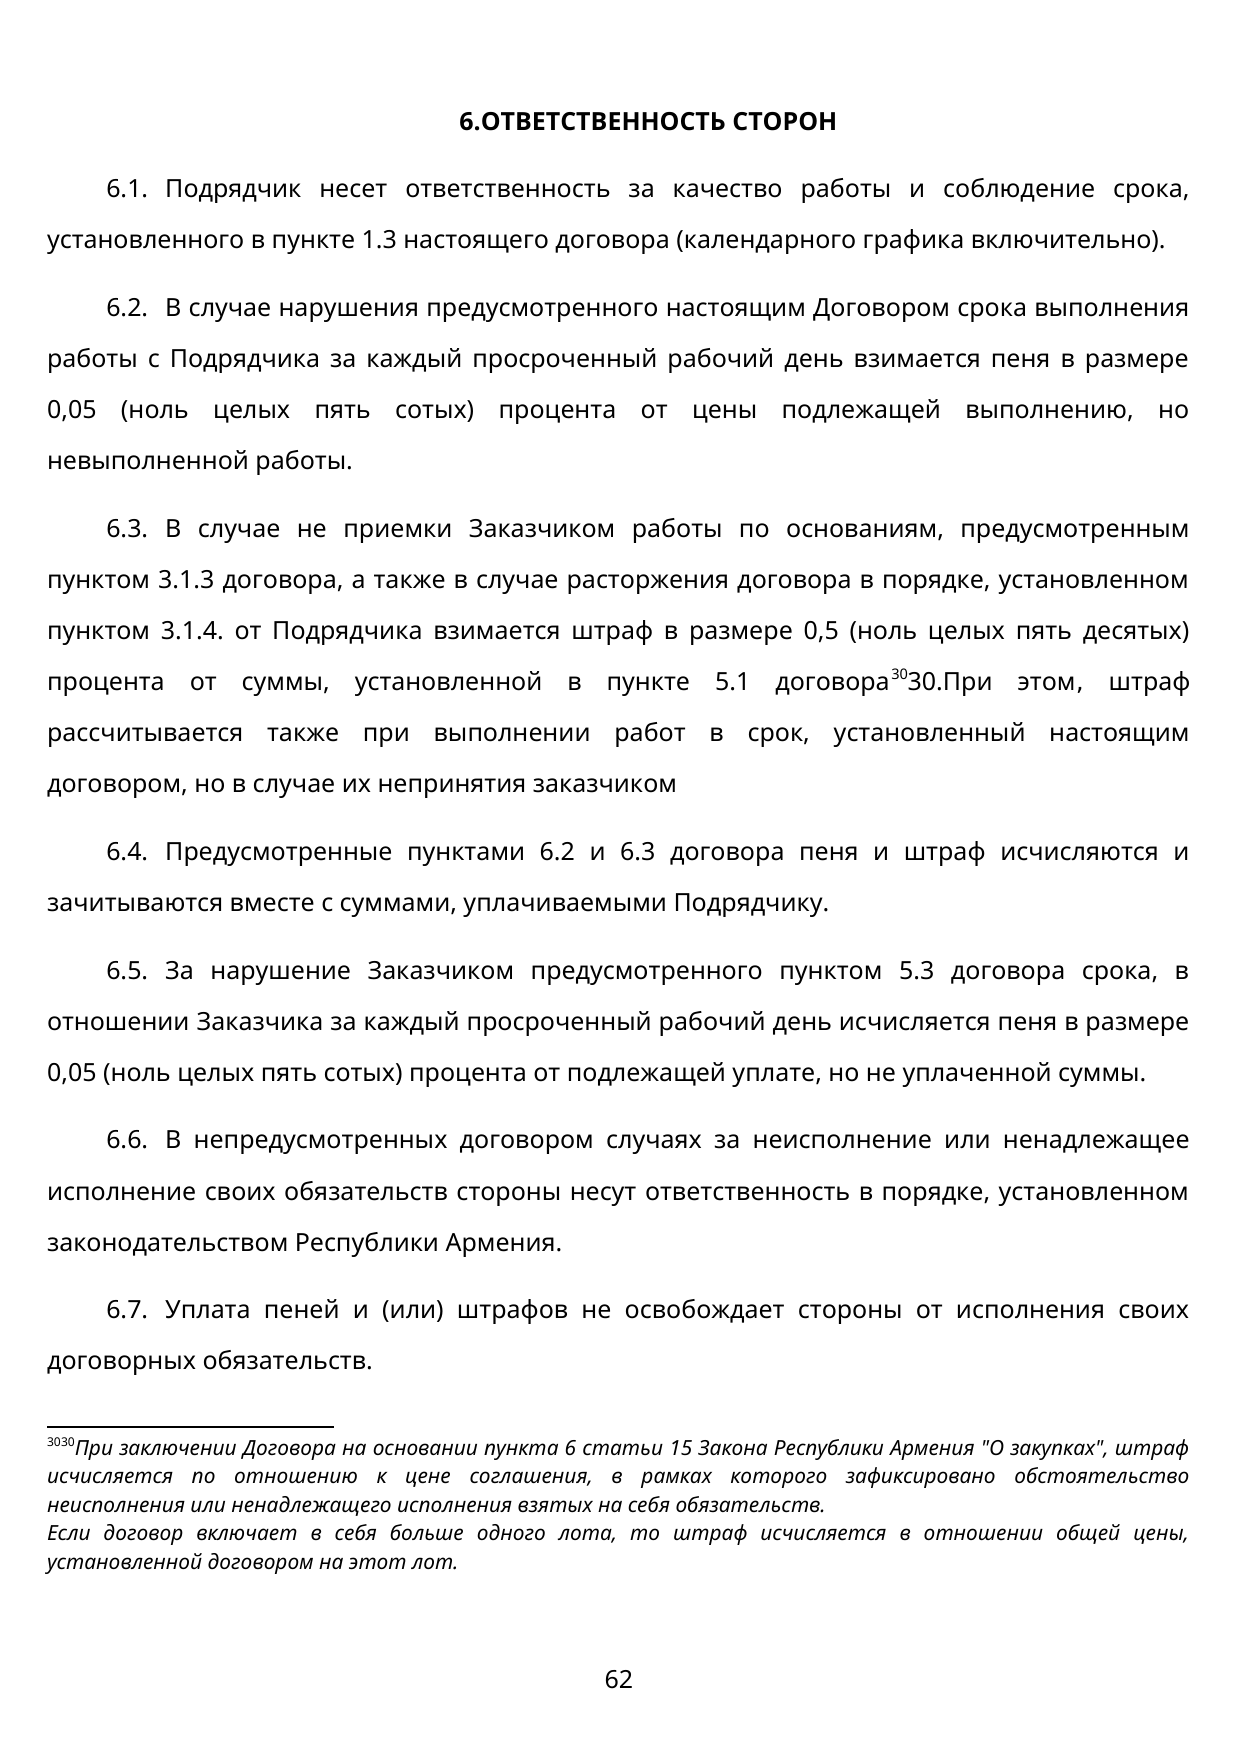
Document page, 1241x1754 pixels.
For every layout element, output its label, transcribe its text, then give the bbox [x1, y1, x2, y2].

text 6.7. Уплата пеней и (или) штрафов не освобождает стороны от исполнения своих договорных обязательств. [47, 1292, 1191, 1377]
text 6.5. За нарушение Заказчиком предусмотренного пунктом 5.3 договора срока, в отношении Заказчика за каждый просроченный рабочий день исчисляется пеня в размере 0,05 (ноль целых пять сотых) процента от подлежащей уплате, но не уплаченной суммы. [47, 952, 1191, 1088]
text 6.3. В случае не приемки Заказчиком работы по основаниям, предусмотренным пунктом 3.1.3 договора, а также в случае расторжения договора в порядке, установленном пунктом 3.1.4. от Подрядчика взимается штраф в размере 0,5 (ноль целых пять десятых) процента от суммы, установленной в пункте 5.1 договора30.При этом, штраф рассчитывается также при выполнении работ в срок, установленный настоящим договором, но в случае их непринятия заказчиком [47, 511, 1191, 800]
text 6.1. Подрядчик несет ответственность за качество работы и соблюдение срока, установленного в пункте 1.3 настоящего договора (календарного графика включительно). [47, 171, 1191, 256]
text 6.2. В случае нарушения предусмотренного настоящим Договором срока выполнения работы с Подрядчика за каждый просроченный рабочий день взимается пеня в размере 0,05 (ноль целых пять сотых) процента от цены подлежащей выполнению, но невыполненной работы. [47, 290, 1191, 477]
text 6.6. В непредусмотренных договором случаях за неисполнение или ненадлежащее исполнение своих обязательств стороны несут ответственность в порядке, установленном законодательством Республики Армения. [47, 1122, 1191, 1258]
text 6.4. Предусмотренные пунктами 6.2 и 6.3 договора пеня и штраф исчисляются и зачитываются вместе с суммами, уплачиваемыми Подрядчику. [47, 834, 1191, 919]
text 6.ОТВЕТСТВЕННОСТЬ СТОРОН [47, 103, 1191, 137]
